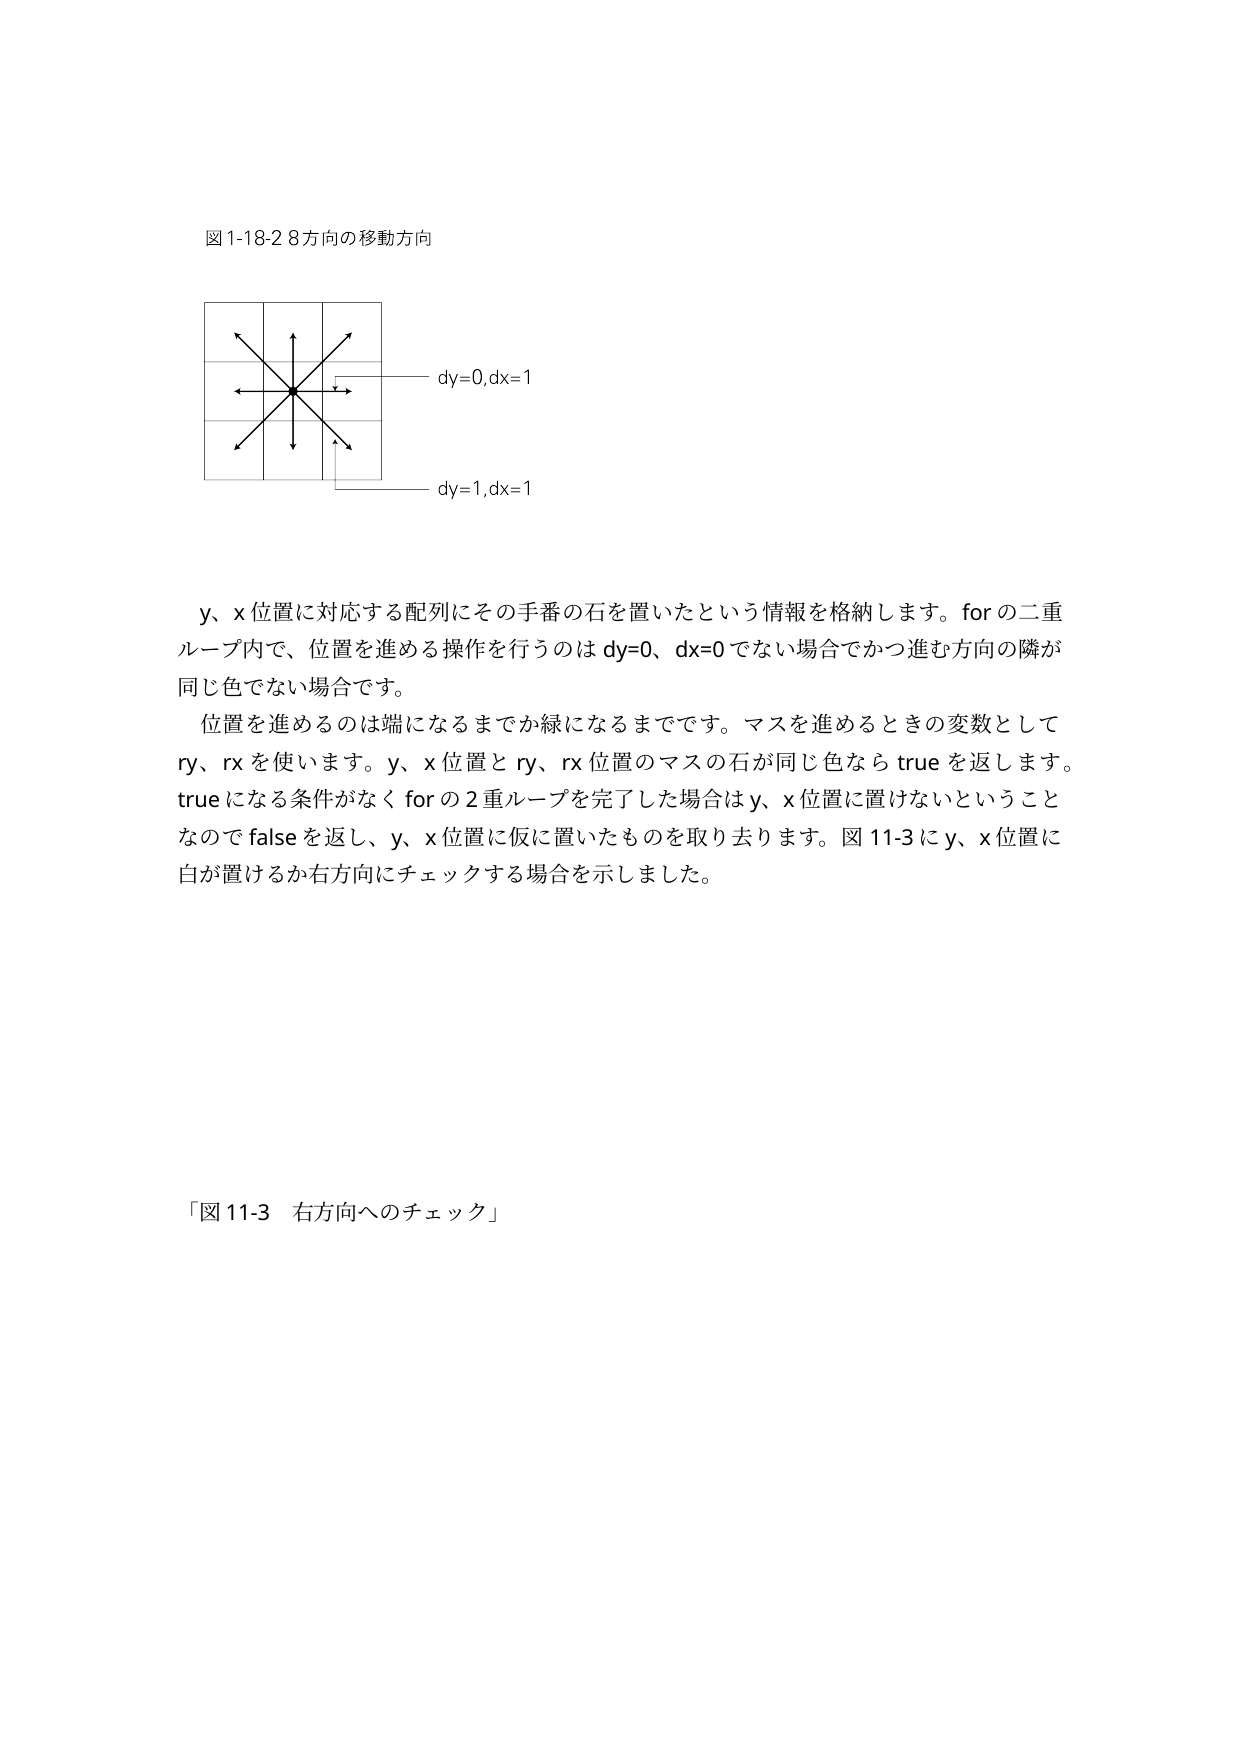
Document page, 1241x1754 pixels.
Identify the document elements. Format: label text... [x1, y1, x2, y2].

text y、x位置に対応する配列にその手番の石を置いたという情報を格納します。forの二重ループ内で、位置を進める操作を行うのはdy=0、dx=0でない場合でかつ進む方向の隣が同じ色でない場合です。 [177, 592, 1063, 704]
text 位置を進めるのは端になるまでか緑になるまでです。マスを進めるときの変数としてry、rxを使います。y、x位置とry、rx位置のマスの石が同じ色ならtrueを返します。trueになる条件がなくforの2重ループを完了した場合はy、x位置に置けないということなのでfalseを返し、y、x位置に仮に置いたものを取り去ります。図11-3にy、x位置に白が置けるか右方向にチェックする場合を示しました。 [177, 704, 1063, 892]
picture [177, 216, 544, 523]
text 「図11-3 右方向へのチェック」 [177, 1192, 1063, 1229]
